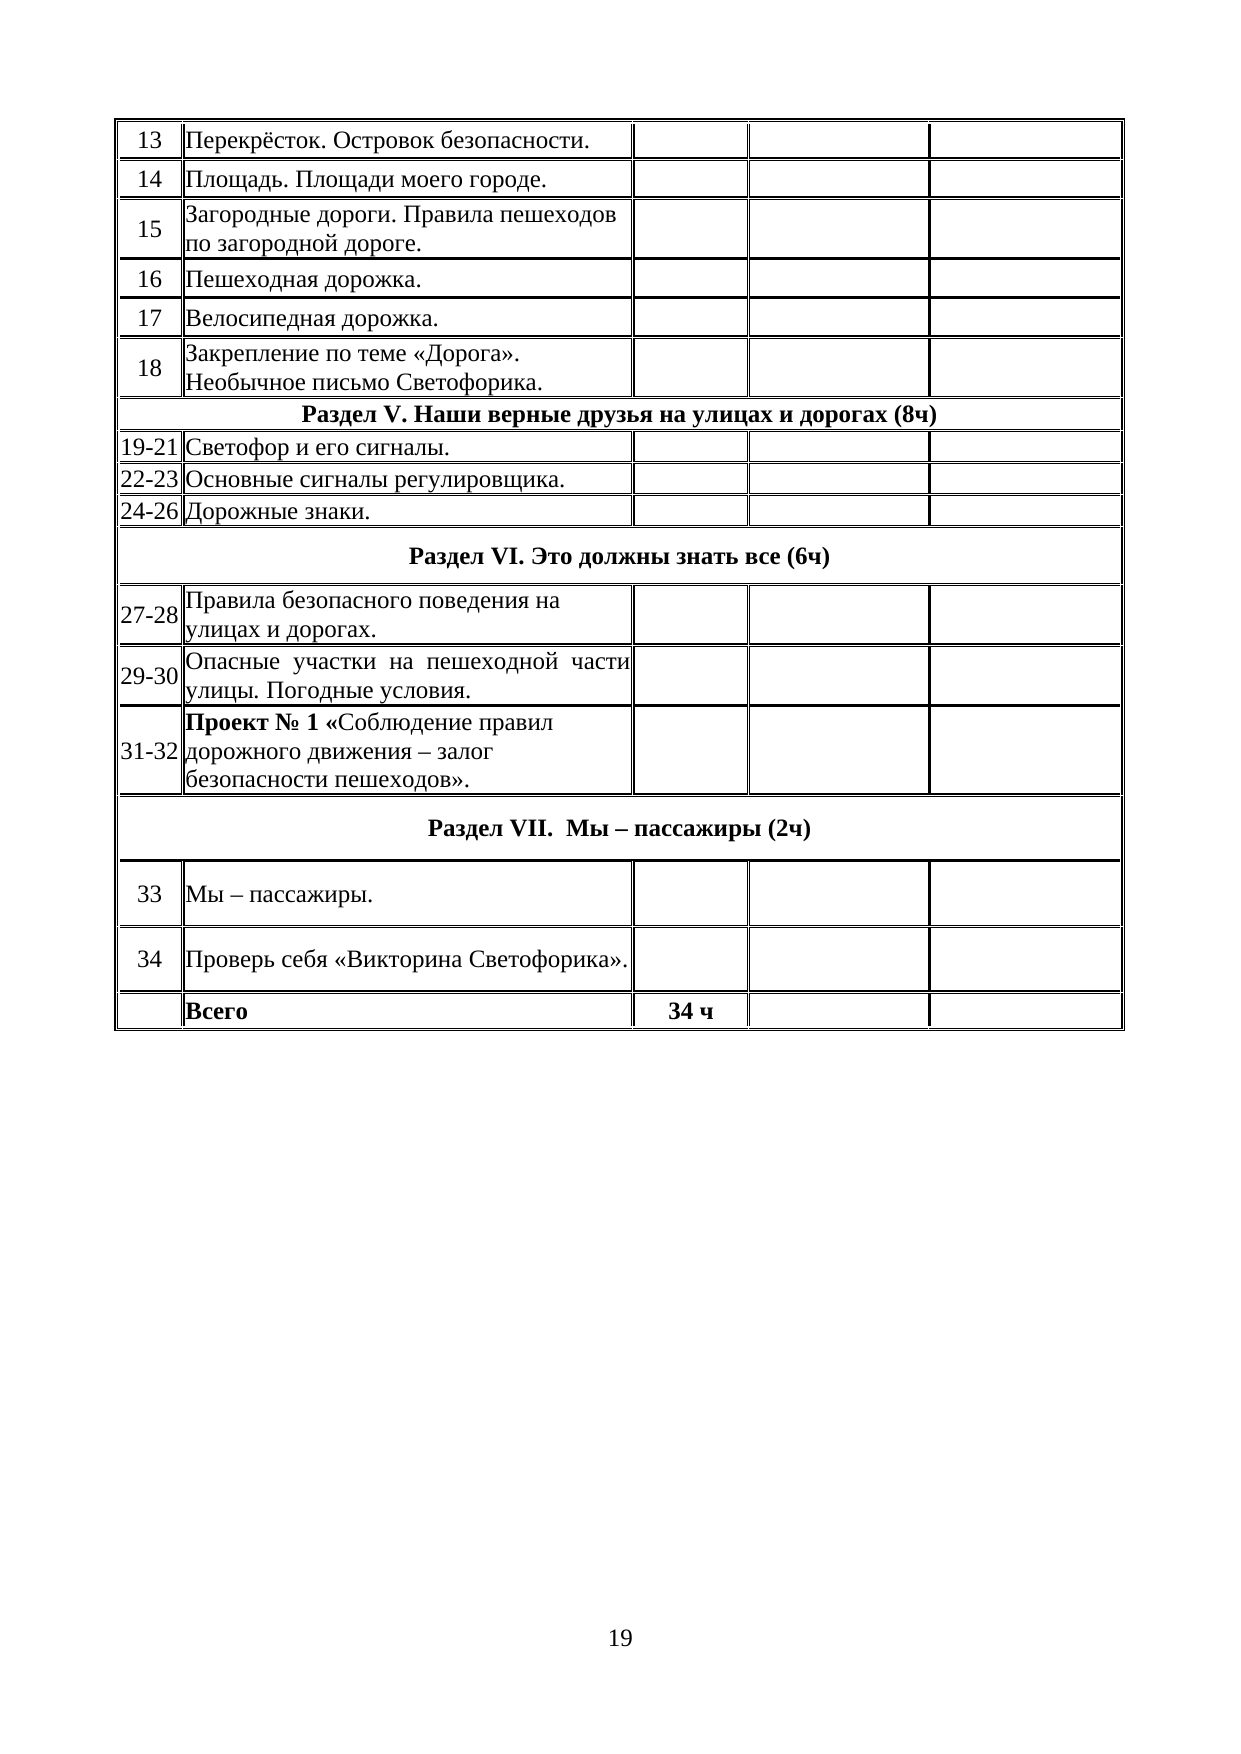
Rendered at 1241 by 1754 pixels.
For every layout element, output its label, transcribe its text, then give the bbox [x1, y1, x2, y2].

table_cell Основные сигналы регулировщика. [185, 464, 631, 493]
table_cell 24-26 [116, 493, 183, 524]
table_cell [750, 432, 928, 461]
table_cell [931, 583, 1122, 643]
table_cell [929, 461, 1123, 493]
table_cell [929, 429, 1123, 461]
table_cell Дорожные знаки. [185, 496, 631, 524]
table_cell [750, 496, 928, 524]
table_cell Закрепление по теме «Дорога». Необычное письмо Светофорика. [185, 339, 631, 396]
table_cell [635, 464, 747, 493]
table_cell Раздел VII. Мы – пассажиры (2ч) [118, 793, 1122, 859]
table_cell [750, 928, 928, 990]
table_cell [931, 296, 1121, 335]
table_cell [750, 260, 928, 296]
table_cell Правила безопасного поведения на улицах и дорогах. [185, 586, 631, 643]
table_cell 27-28 [118, 583, 181, 643]
table_cell [635, 928, 747, 990]
table_cell [750, 200, 928, 257]
table_cell Площадь. Площади моего городе. [185, 161, 631, 196]
table_cell [633, 122, 749, 157]
table_cell [750, 862, 928, 924]
table_cell [635, 161, 747, 196]
table_cell [749, 120, 929, 157]
table_cell Опасные участки на пешеходной части улицы. Погодные условия. [185, 647, 631, 704]
table_cell 14 [118, 157, 181, 196]
table_cell Всего [183, 990, 633, 1028]
table_cell [750, 161, 928, 196]
table_cell 19-21 [116, 429, 183, 461]
table_cell [635, 496, 747, 524]
table_cell [635, 339, 747, 396]
table_cell [635, 299, 747, 335]
table_cell [931, 157, 1122, 196]
table_cell [750, 464, 928, 493]
table_cell Проект № 1 «Соблюдение правил дорожного движения – залог безопасности пешеходов». [185, 707, 631, 793]
table_cell Загородные дороги. Правила пешеходов по загородной дороге. [185, 200, 631, 257]
table_cell [635, 862, 747, 924]
table_cell 31-32 [118, 704, 181, 793]
table_cell Пешеходная дорожка. [185, 260, 631, 296]
table_cell 16 [118, 257, 181, 296]
table_cell [750, 299, 928, 335]
table_cell Велосипедная дорожка. [185, 299, 631, 335]
table_cell [635, 647, 747, 704]
table_cell [929, 990, 1122, 1028]
table_cell 13 [118, 120, 183, 157]
table_cell Светофор и его сигналы. [185, 432, 631, 461]
table_cell [635, 707, 747, 793]
table_cell 29-30 [118, 643, 181, 704]
table_cell 22-23 [116, 461, 183, 493]
table_cell 34 ч [633, 994, 749, 1028]
table_cell [929, 122, 1121, 157]
table_cell [635, 586, 747, 643]
table_cell [931, 859, 1121, 924]
table_cell [931, 643, 1122, 704]
table_cell 34 [118, 925, 181, 990]
table_cell [635, 432, 747, 461]
table_cell Раздел V. Наши верные друзья на улицах и дорогах (8ч) [116, 396, 1123, 429]
table_cell [635, 260, 747, 296]
table_cell [931, 704, 1121, 793]
table_cell [118, 990, 183, 1028]
table_cell Раздел VI. Это должны знать все (6ч) [118, 525, 1122, 582]
table_cell 18 [118, 335, 181, 396]
table_cell 15 [118, 196, 181, 257]
table_cell 17 [118, 296, 181, 335]
table_cell [929, 493, 1123, 524]
table_cell Перекрёсток. Островок безопасности. [183, 120, 633, 157]
table_cell [750, 586, 928, 643]
table_cell [749, 994, 929, 1028]
table_cell Проверь себя «Викторина Светофорика». [185, 928, 631, 990]
table_cell 33 [118, 859, 181, 924]
table_cell [750, 339, 928, 396]
table_cell [931, 196, 1122, 257]
table_cell Мы – пассажиры. [185, 862, 631, 924]
table_cell [750, 647, 928, 704]
table_cell [931, 925, 1122, 990]
table_cell [750, 707, 928, 793]
table_cell [931, 257, 1121, 296]
table_cell [635, 200, 747, 257]
table_cell [931, 335, 1122, 396]
